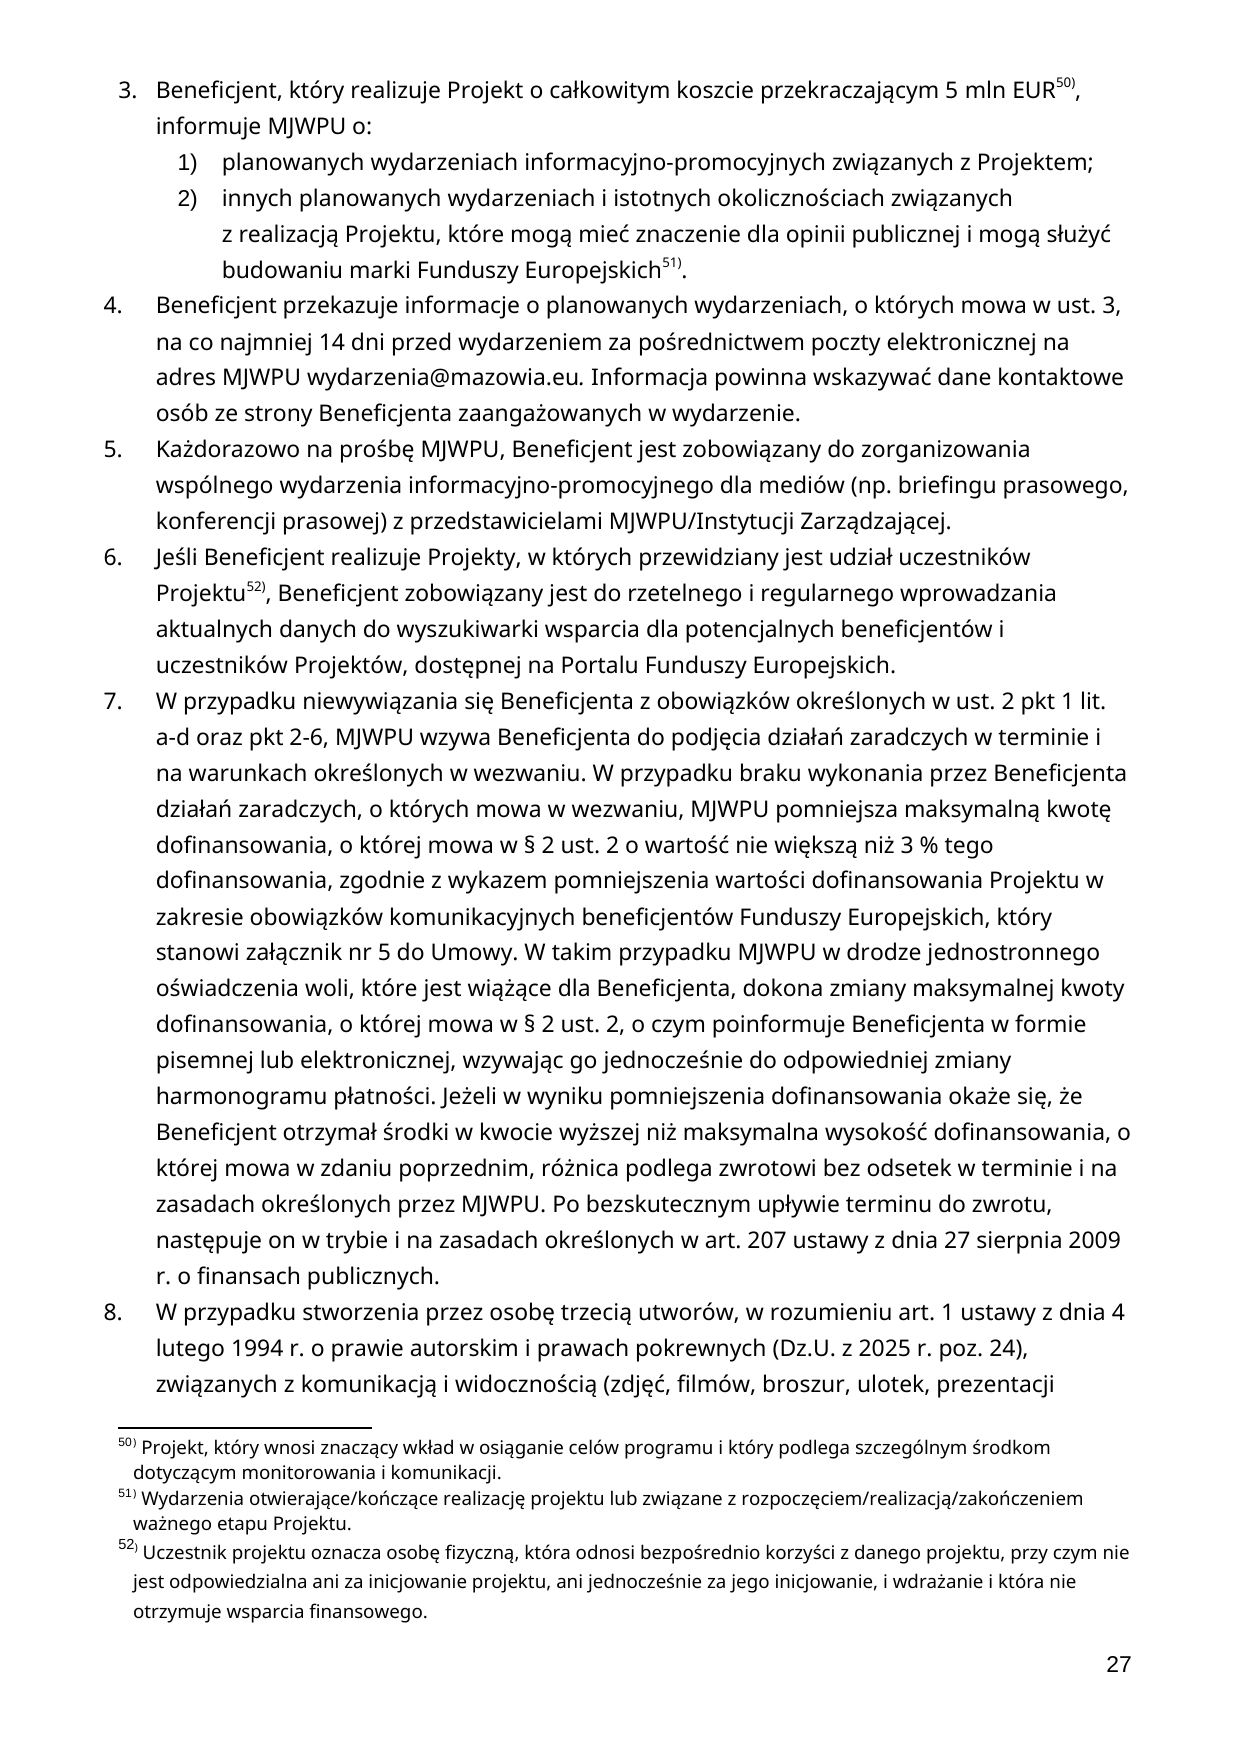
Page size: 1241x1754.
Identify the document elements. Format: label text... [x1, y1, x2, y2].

list W przypadku niewywiązania się Beneficjenta z obowiązków określonych w ust. 2 pkt 1 lit. a-d oraz pkt 2-6, MJWPU wzywa Beneficjenta do podjęcia działań zaradczych w terminie i na warunkach określonych w wezwaniu. W przypadku braku wykonania przez Beneficjenta działań zaradczych, o których mowa w wezwaniu, MJWPU pomniejsza maksymalną kwotę dofinansowania, o której mowa w § 2 ust. 2 o wartość nie większą niż 3 % tego dofinansowania, zgodnie z wykazem pomniejszenia wartości dofinansowania Projektu w zakresie obowiązków komunikacyjnych beneficjentów Funduszy Europejskich, który stanowi załącznik nr 5 do Umowy. W takim przypadku MJWPU w drodze jednostronnego oświadczenia woli, które jest wiążące dla Beneficjenta, dokona zmiany maksymalnej kwoty dofinansowania, o której mowa w § 2 ust. 2, o czym poinformuje Beneficjenta w formie pisemnej lub elektronicznej, wzywając go jednocześnie do odpowiedniej zmiany harmonogramu płatności. Jeżeli w wyniku pomniejszenia dofinansowania okaże się, że Beneficjent otrzymał środki w kwocie wyższej niż maksymalna wysokość dofinansowania, o której mowa w zdaniu poprzednim, różnica podlega zwrotowi bez odsetek w terminie i na zasadach określonych przez MJWPU. Po bezskutecznym upływie terminu do zwrotu, następuje on w trybie i na zasadach określonych w art. 207 ustawy z dnia 27 sierpnia 2009 r. o finansach publicznych. [103, 685, 1132, 1291]
list Jeśli Beneficjent realizuje Projekty, w których przewidziany jest udział uczestników Projektu), Beneficjent zobowiązany jest do rzetelnego i regularnego wprowadzania aktualnych danych do wyszukiwarki wsparcia dla potencjalnych beneficjentów i uczestników Projektów, dostępnej na Portalu Funduszy Europejskich. [103, 541, 1132, 680]
list planowanych wydarzeniach informacyjno-promocyjnych związanych z Projektem; [177, 146, 1132, 177]
list Beneficjent przekazuje informacje o planowanych wydarzeniach, o których mowa w ust. 3, na co najmniej 14 dni przed wydarzeniem za pośrednictwem poczty elektronicznej na adres MJWPU wydarzenia@mazowia.eu. Informacja powinna wskazywać dane kontaktowe osób ze strony Beneficjenta zaangażowanych w wydarzenie. [103, 289, 1132, 428]
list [103, 1296, 1132, 1399]
list Beneficjent, który realizuje Projekt o całkowitym koszcie przekraczającym 5 mln EUR), informuje MJWPU o: [118, 74, 1132, 141]
list Każdorazowo na prośbę MJWPU, Beneficjent jest zobowiązany do zorganizowania wspólnego wydarzenia informacyjno-promocyjnego dla mediów (np. briefingu prasowego, konferencji prasowej) z przedstawicielami MJWPU/Instytucji Zarządzającej. [103, 433, 1132, 536]
list innych planowanych wydarzeniach i istotnych okolicznościach związanych z realizacją Projektu, które mogą mieć znaczenie dla opinii publicznej i mogą służyć budowaniu marki Funduszy Europejskich). [177, 182, 1132, 285]
